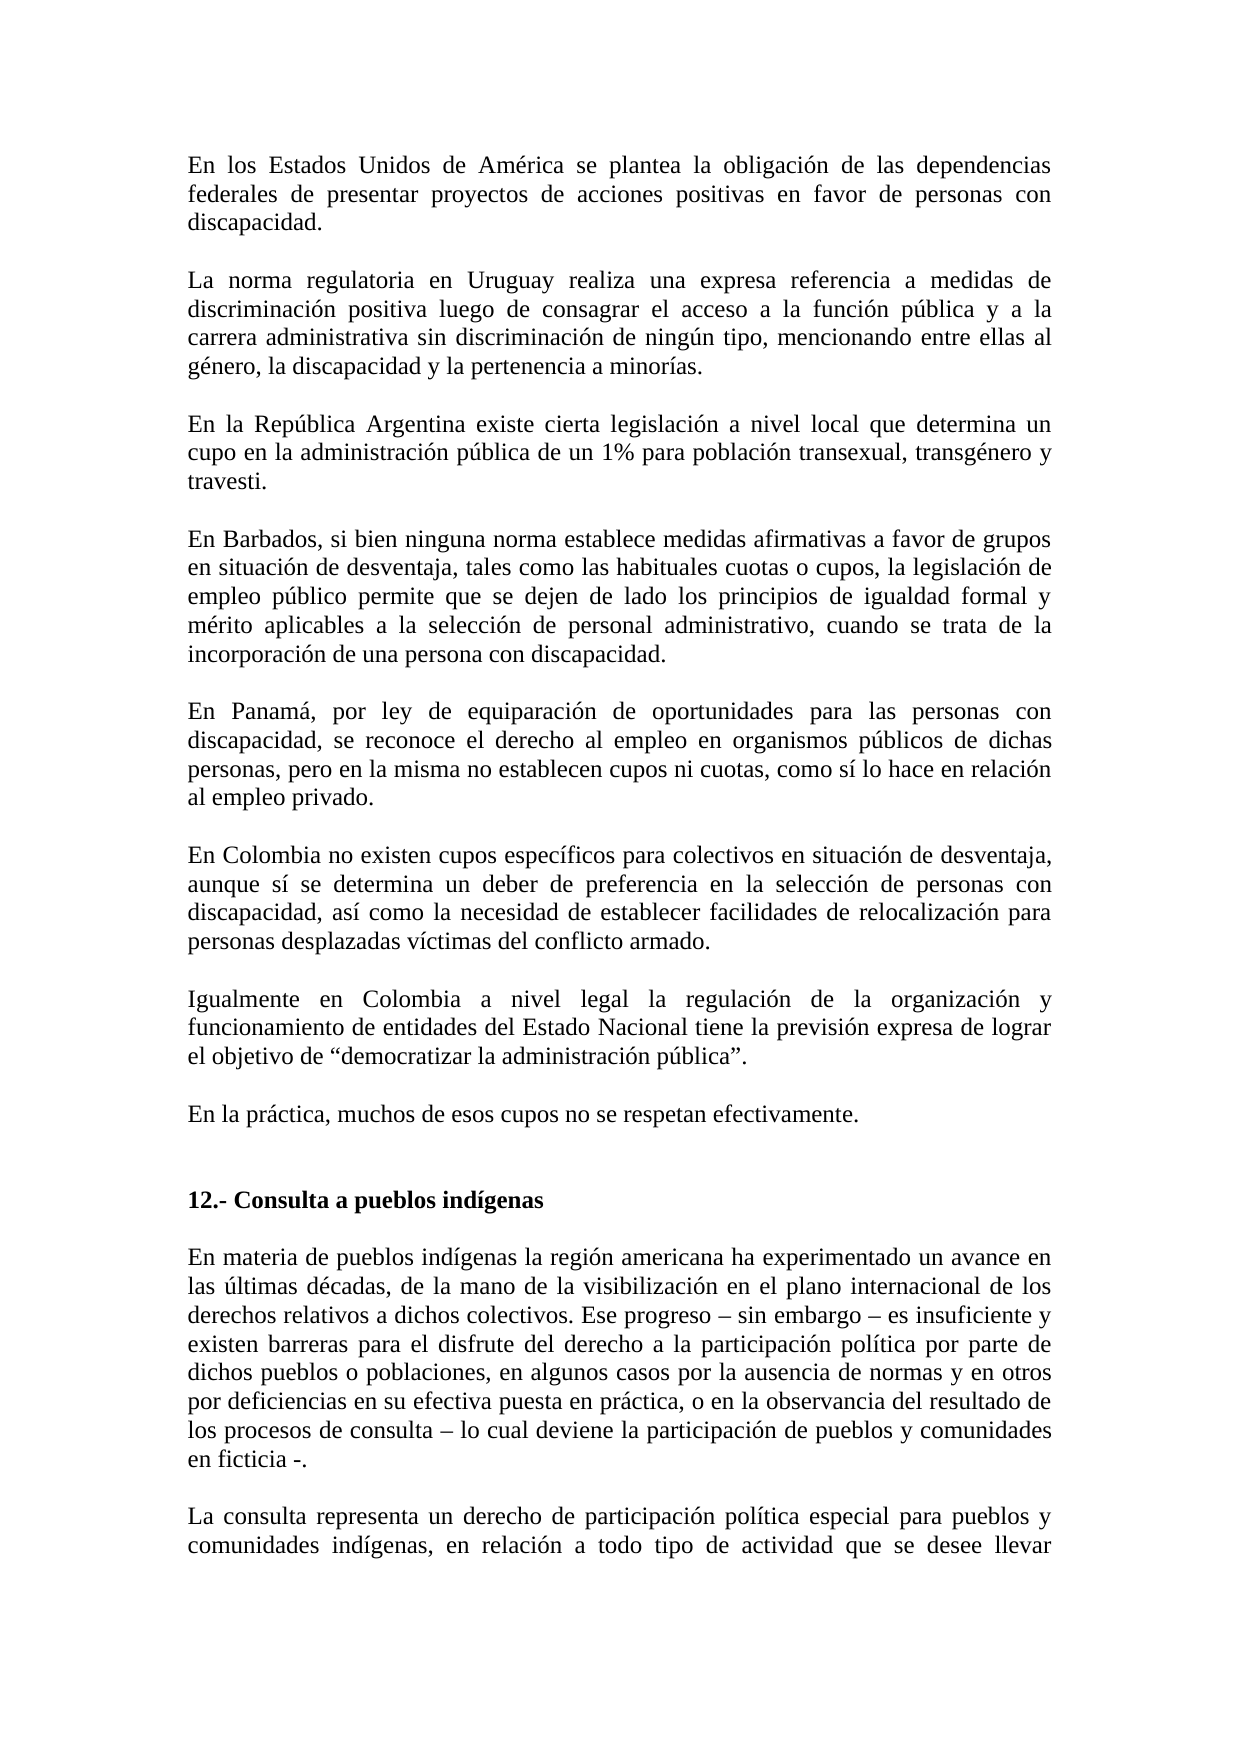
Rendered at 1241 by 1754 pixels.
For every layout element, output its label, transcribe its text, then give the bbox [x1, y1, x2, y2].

text En la práctica, muchos de esos cupos no se respetan efectivamente. [187, 1099, 1053, 1127]
text En la República Argentina existe cierta legislación a nivel local que determina un cupo en la administración pública de un 1% para población transexual, transgénero y travesti. [187, 409, 1053, 495]
text En Colombia no existen cupos específicos para colectivos en situación de desventaja, aunque sí se determina un deber de preferencia en la selección de personas con discapacidad, así como la necesidad de establecer facilidades de relocalización para personas desplazadas víctimas del conflicto armado. [187, 840, 1053, 955]
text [187, 1501, 1053, 1559]
text 12.- Consulta a pueblos indígenas [187, 1185, 1053, 1214]
text Igualmente en Colombia a nivel legal la regulación de la organización y funcionamiento de entidades del Estado Nacional tiene la previsión expresa de lograr el objetivo de “democratizar la administración pública”. [187, 984, 1053, 1070]
text En Barbados, si bien ninguna norma establece medidas afirmativas a favor de grupos en situación de desventaja, tales como las habituales cuotas o cupos, la legislación de empleo público permite que se dejen de lado los principios de igualdad formal y mérito aplicables a la selección de personal administrativo, cuando se trata de la incorporación de una persona con discapacidad. [187, 524, 1053, 667]
text En materia de pueblos indígenas la región americana ha experimentado un avance en las últimas décadas, de la mano de la visibilización en el plano internacional de los derechos relativos a dichos colectivos. Ese progreso – sin embargo – es insuficiente y existen barreras para el disfrute del derecho a la participación política por parte de dichos pueblos o poblaciones, en algunos casos por la ausencia de normas y en otros por deficiencias en su efectiva puesta en práctica, o en la observancia del resultado de los procesos de consulta – lo cual deviene la participación de pueblos y comunidades en ficticia -. [187, 1242, 1053, 1472]
text La norma regulatoria en Uruguay realiza una expresa referencia a medidas de discriminación positiva luego de consagrar el acceso a la función pública y a la carrera administrativa sin discriminación de ningún tipo, mencionando entre ellas al género, la discapacidad y la pertenencia a minorías. [187, 265, 1053, 380]
text En los Estados Unidos de América se plantea la obligación de las dependencias federales de presentar proyectos de acciones positivas en favor de personas con discapacidad. [187, 150, 1053, 236]
text En Panamá, por ley de equiparación de oportunidades para las personas con discapacidad, se reconoce el derecho al empleo en organismos públicos de dichas personas, pero en la misma no establecen cupos ni cuotas, como sí lo hace en relación al empleo privado. [187, 696, 1053, 811]
